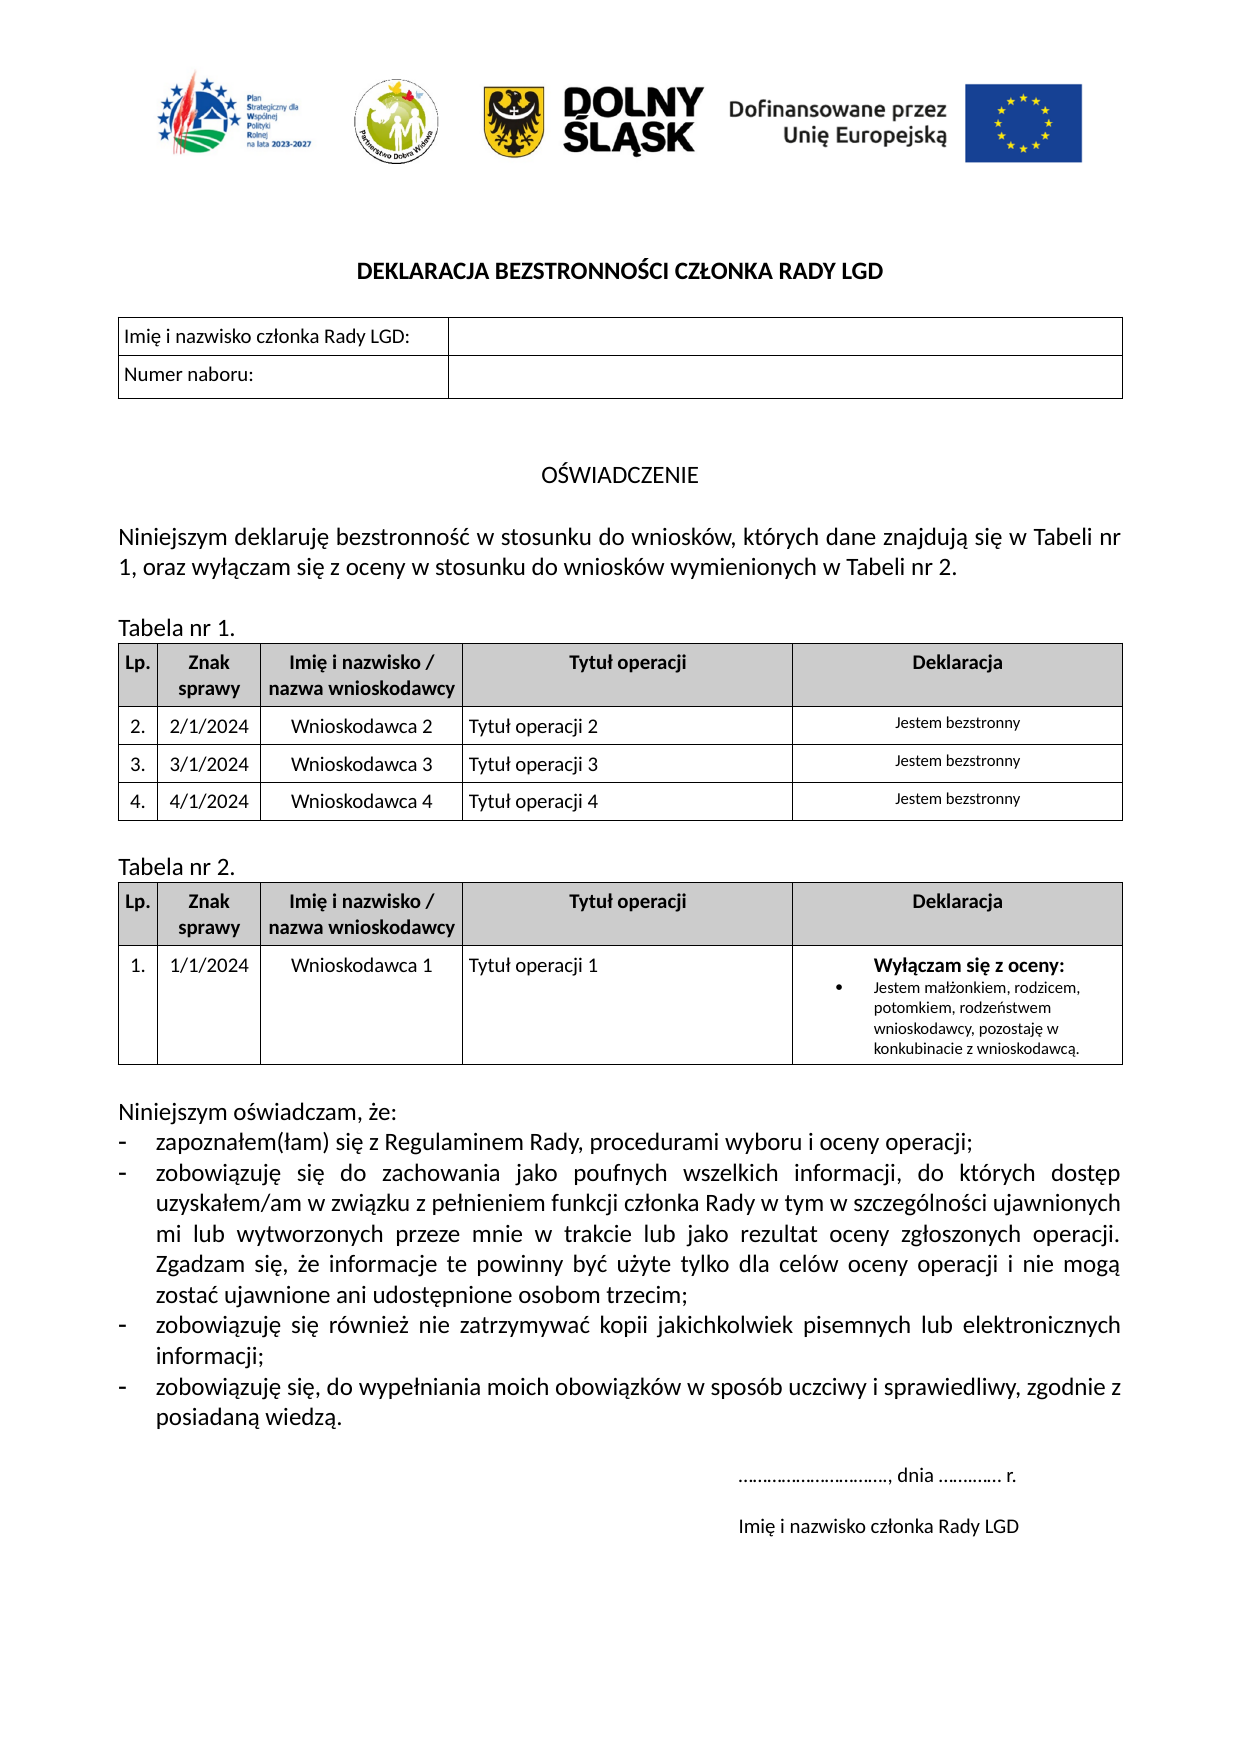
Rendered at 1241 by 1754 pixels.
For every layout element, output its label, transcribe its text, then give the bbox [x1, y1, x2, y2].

table_header Lp. [119, 883, 157, 945]
table_cell Jestem bezstronny [793, 707, 1122, 744]
text Tabela nr 2. [118, 851, 1122, 882]
table_cell Wnioskodawca 4 [261, 783, 462, 820]
table_cell 2/1/2024 [158, 707, 260, 744]
table_cell Tytuł operacji 1 [463, 946, 792, 1064]
list zapoznałem(łam) się z Regulaminem Rady, procedurami wyboru i oceny operacji; [118, 1126, 1122, 1157]
text Imię i nazwisko członka Rady LGD [738, 1513, 1122, 1538]
table_cell Wnioskodawca 1 [261, 946, 462, 1064]
text …………………………., dnia …….…… r. [738, 1462, 1122, 1488]
table_cell 4/1/2024 [158, 783, 260, 820]
table_cell Wnioskodawca 3 [261, 745, 462, 782]
table_cell Wnioskodawca 2 [261, 707, 462, 744]
table_cell Tytuł operacji 3 [463, 745, 792, 782]
table_header Znak sprawy [158, 644, 260, 706]
table_cell 1. [119, 946, 157, 1064]
table_header Tytuł operacji [463, 644, 792, 706]
text OŚWIADCZENIE [118, 459, 1122, 490]
table_cell Numer naboru: [119, 356, 448, 397]
list zobowiązuję się do zachowania jako poufnych wszelkich informacji, do których dostęp uzyskałem/am w związku z pełnieniem funkcji członka Rady w tym w szczególności ujawnionych mi lub wytworzonych przeze mnie w trakcie lub jako rezultat oceny zgłoszonych operacji. Zgadzam się, że informacje te powinny być użyte tylko dla celów oceny operacji i nie mogą zostać ujawnione ani udostępnione osobom trzecim; [118, 1157, 1122, 1309]
table_cell Jestem bezstronny [793, 783, 1122, 820]
text Niniejszym deklaruję bezstronność w stosunku do wniosków, których dane znajdują się w Tabeli nr 1, oraz wyłączam się z oceny w stosunku do wniosków wymienionych w Tabeli nr 2. [118, 521, 1122, 582]
table_header Znak sprawy [158, 883, 260, 945]
text Tabela nr 1. [118, 612, 1122, 643]
table_cell Tytuł operacji 2 [463, 707, 792, 744]
table_header Imię i nazwisko członka Rady LGD: [119, 318, 448, 354]
table_header Deklaracja [793, 644, 1122, 706]
list zobowiązuję się, do wypełniania moich obowiązków w sposób uczciwy i sprawiedliwy, zgodnie z posiadaną wiedzą. [118, 1371, 1122, 1432]
table_cell [449, 356, 1122, 397]
list zobowiązuję się również nie zatrzymywać kopii jakichkolwiek pisemnych lub elektronicznych informacji; [118, 1309, 1122, 1371]
table_cell Jestem bezstronny [793, 745, 1122, 782]
table_cell Tytuł operacji 4 [463, 783, 792, 820]
table_cell 2. [119, 707, 157, 744]
table_cell 3/1/2024 [158, 745, 260, 782]
text DEKLARACJA BEZSTRONNOŚCI CZŁONKA RADY LGD [118, 256, 1122, 286]
table_header Imię i nazwisko / nazwa wnioskodawcy [261, 644, 462, 706]
text Niniejszym oświadczam, że: [118, 1096, 1122, 1126]
table_cell 4. [119, 783, 157, 820]
table_header Tytuł operacji [463, 883, 792, 945]
table_header Lp. [119, 644, 157, 706]
table_header [449, 318, 1122, 354]
table_cell Wyłączam się z oceny: Jestem małżonkiem, rodzicem, potomkiem, rodzeństwem wnioskodawcy, pozostaję w konkubinacie z wnioskodawcą. [793, 946, 1122, 1064]
table_cell 1/1/2024 [158, 946, 260, 1064]
picture [147, 59, 1093, 164]
table_header Imię i nazwisko / nazwa wnioskodawcy [261, 883, 462, 945]
table_header Deklaracja [793, 883, 1122, 945]
table_cell 3. [119, 745, 157, 782]
